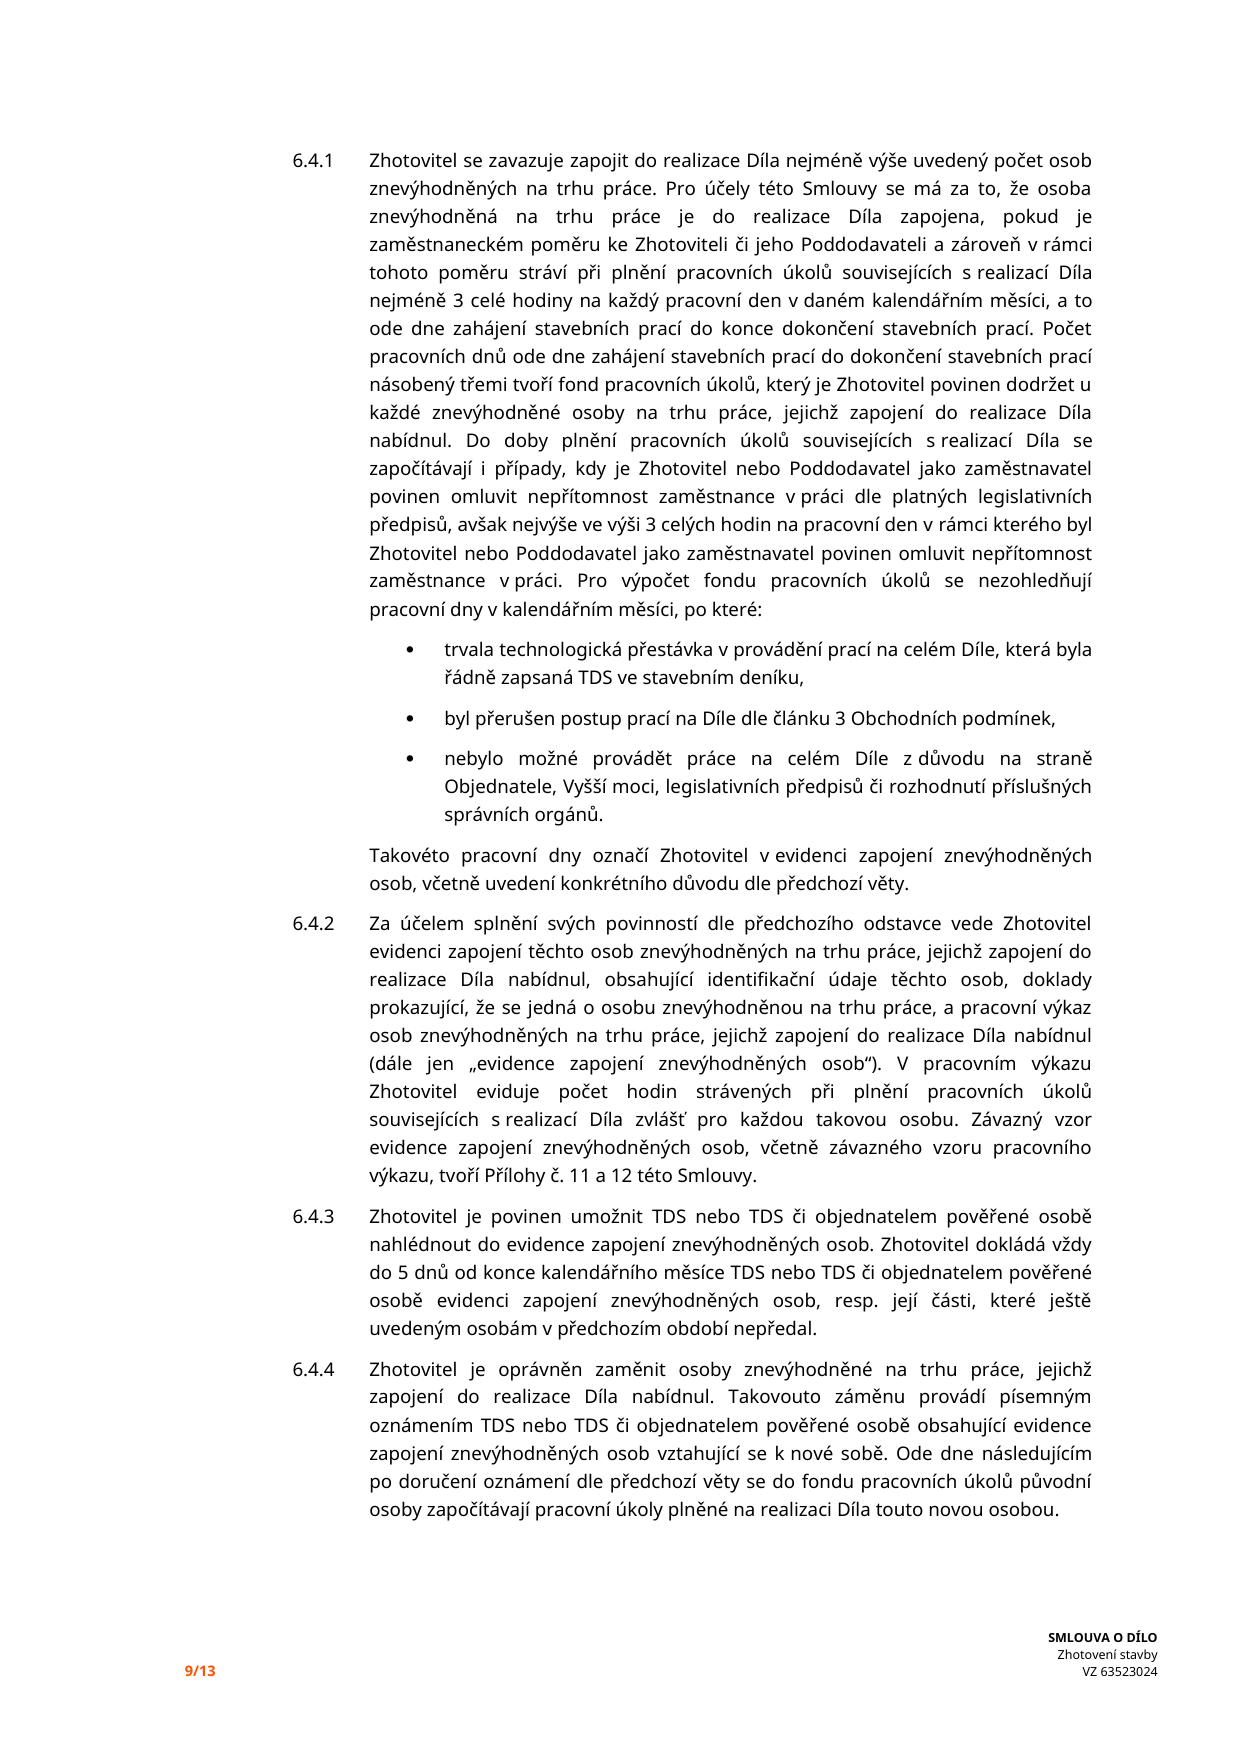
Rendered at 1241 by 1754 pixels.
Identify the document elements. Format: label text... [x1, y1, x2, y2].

list nebylo možné provádět práce na celém Díle z důvodu na straně Objednatele, Vyšší moci, legislativních předpisů či rozhodnutí příslušných správních orgánů. [407, 745, 1093, 827]
list trvala technologická přestávka v provádění prací na celém Díle, která byla řádně zapsaná TDS ve stavebním deníku, [407, 636, 1093, 690]
list byl přerušen postup prací na Díle dle článku 3 Obchodních podmínek, [407, 705, 1093, 730]
list Zhotovitel se zavazuje zapojit do realizace Díla nejméně výše uvedený počet osob znevýhodněných na trhu práce. Pro účely této Smlouvy se má za to, že osoba znevýhodněná na trhu práce je do realizace Díla zapojena, pokud je zaměstnaneckém poměru ke Zhotoviteli či jeho Poddodavateli a zároveň v rámci tohoto poměru stráví při plnění pracovních úkolů souvisejících s realizací Díla nejméně 3 celé hodiny na každý pracovní den v daném kalendářním měsíci, a to ode dne zahájení stavebních prací do konce dokončení stavebních prací. Počet pracovních dnů ode dne zahájení stavebních prací do dokončení stavebních prací násobený třemi tvoří fond pracovních úkolů, který je Zhotovitel povinen dodržet u každé znevýhodněné osoby na trhu práce, jejichž zapojení do realizace Díla nabídnul. Do doby plnění pracovních úkolů souvisejících s realizací Díla se započítávají i případy, kdy je Zhotovitel nebo Poddodavatel jako zaměstnavatel povinen omluvit nepřítomnost zaměstnance v práci dle platných legislativních předpisů, avšak nejvýše ve výši 3 celých hodin na pracovní den v rámci kterého byl Zhotovitel nebo Poddodavatel jako zaměstnavatel povinen omluvit nepřítomnost zaměstnance v práci. Pro výpočet fondu pracovních úkolů se nezohledňují pracovní dny v kalendářním měsíci, po které: [292, 147, 1093, 621]
text Zhotovitel je oprávněn zaměnit osoby znevýhodněné na trhu práce, jejichž zapojení do realizace Díla nabídnul. Takovouto záměnu provádí písemným oznámením TDS nebo TDS či objednatelem pověřené osobě obsahující evidence zapojení znevýhodněných osob vztahující se k nové sobě. Ode dne následujícím po doručení oznámení dle předchozí věty se do fondu pracovních úkolů původní osoby započítávají pracovní úkoly plněné na realizaci Díla touto novou osobou. [292, 1356, 1093, 1521]
list Takovéto pracovní dny označí Zhotovitel v evidenci zapojení znevýhodněných osob, včetně uvedení konkrétního důvodu dle předchozí věty. [369, 842, 1093, 896]
text Za účelem splnění svých povinností dle předchozího odstavce vede Zhotovitel evidenci zapojení těchto osob znevýhodněných na trhu práce, jejichž zapojení do realizace Díla nabídnul, obsahující identifikační údaje těchto osob, doklady prokazující, že se jedná o osobu znevýhodněnou na trhu práce, a pracovní výkaz osob znevýhodněných na trhu práce, jejichž zapojení do realizace Díla nabídnul (dále jen „evidence zapojení znevýhodněných osob“). V pracovním výkazu Zhotovitel eviduje počet hodin strávených při plnění pracovních úkolů souvisejících s realizací Díla zvlášť pro každou takovou osobu. Závazný vzor evidence zapojení znevýhodněných osob, včetně závazného vzoru pracovního výkazu, tvoří Přílohy č. 11 a 12 této Smlouvy. [292, 911, 1093, 1188]
text Zhotovitel je povinen umožnit TDS nebo TDS či objednatelem pověřené osobě nahlédnout do evidence zapojení znevýhodněných osob. Zhotovitel dokládá vždy do 5 dnů od konce kalendářního měsíce TDS nebo TDS či objednatelem pověřené osobě evidenci zapojení znevýhodněných osob, resp. její části, které ještě uvedeným osobám v předchozím období nepředal. [292, 1203, 1093, 1341]
